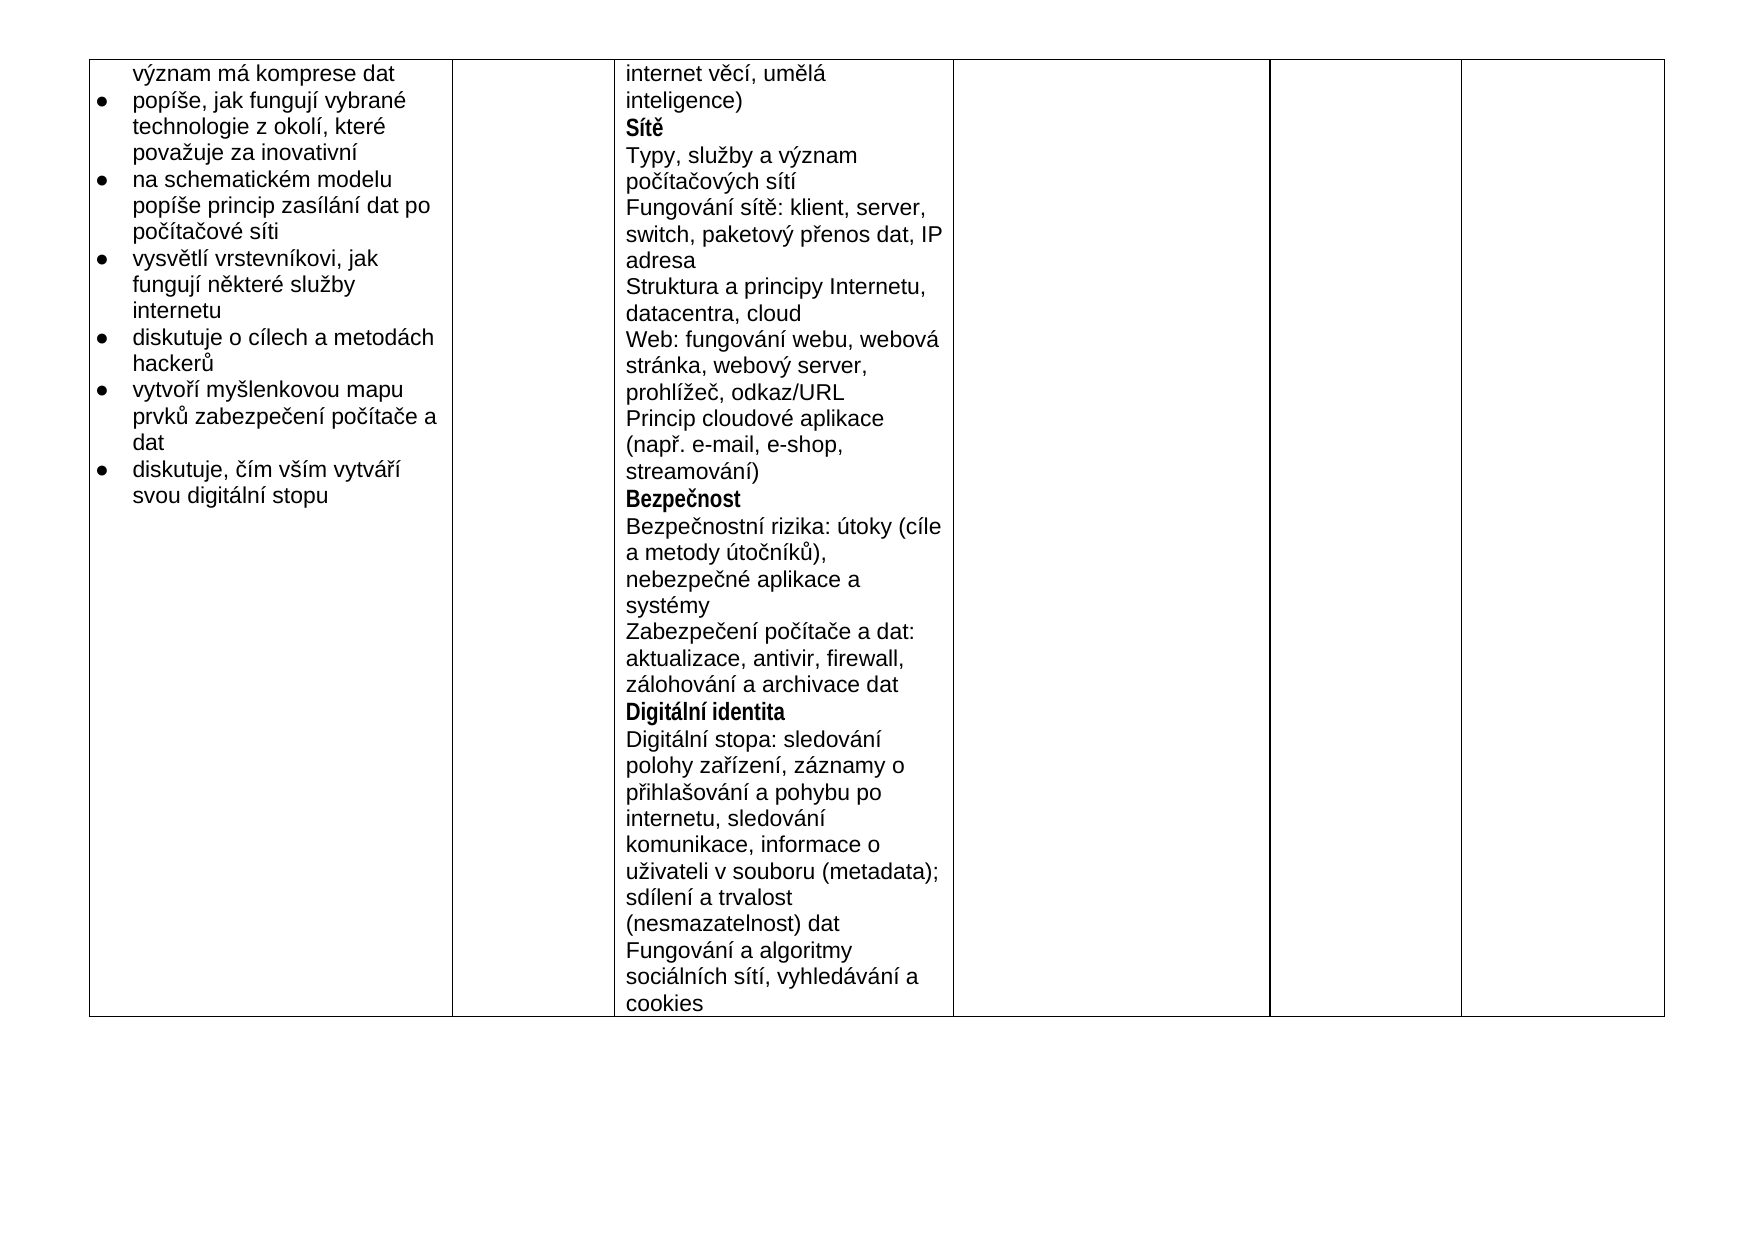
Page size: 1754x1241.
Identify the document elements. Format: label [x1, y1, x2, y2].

table_cell [90, 60, 452, 1016]
table_cell [453, 60, 614, 1016]
table_cell [615, 60, 953, 1016]
table_cell [1271, 60, 1461, 1016]
table_cell [954, 60, 1269, 1016]
table_cell [1462, 60, 1664, 1016]
